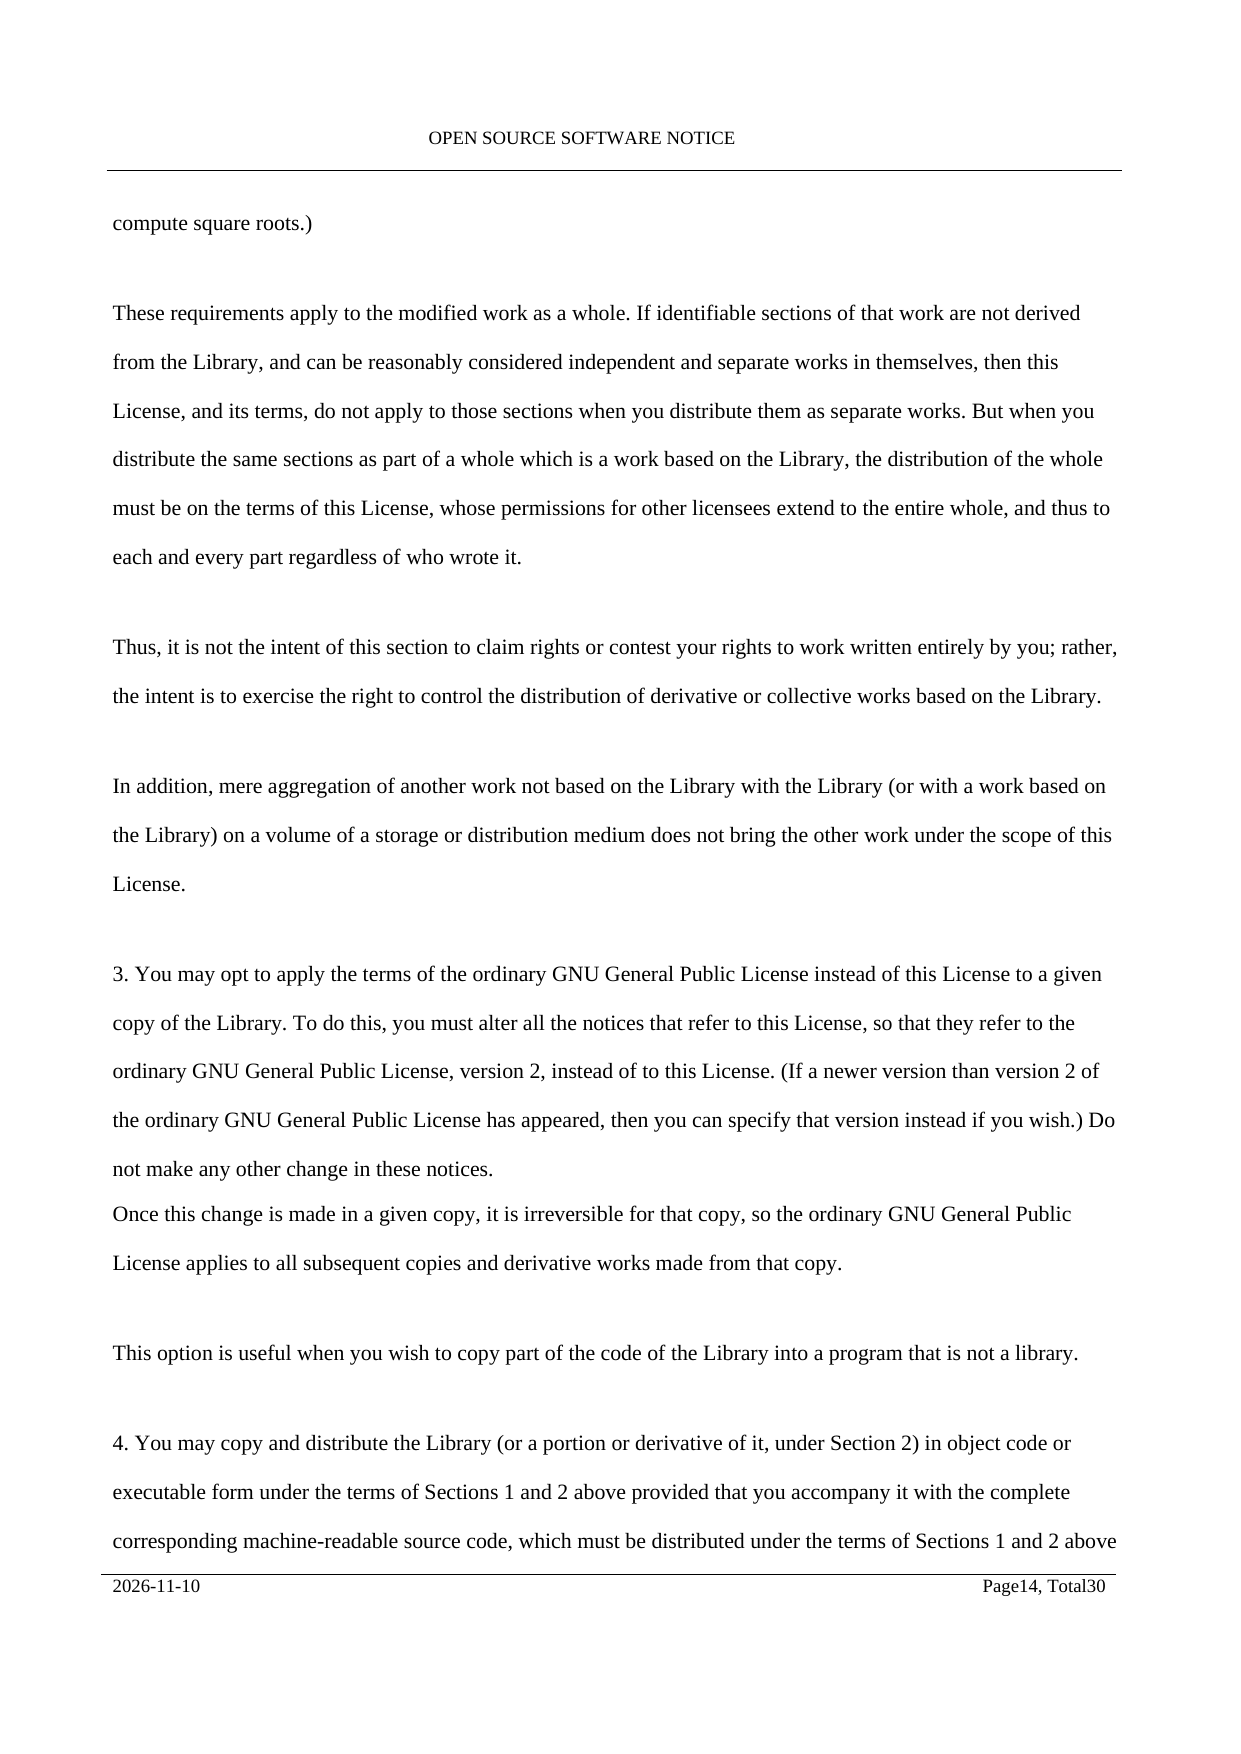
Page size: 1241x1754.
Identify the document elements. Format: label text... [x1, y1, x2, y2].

text Thus, it is not the intent of this section to claim rights or contest your rights to work written entirely by you; rather, the intent is to exercise the right to control the distribution of derivative or collective works based on the Library. [112, 631, 1128, 712]
text These requirements apply to the modified work as a whole. If identifiable sections of that work are not derived from the Library, and can be reasonably considered independent and separate works in themselves, then this License, and its terms, do not apply to those sections when you distribute them as separate works. But when you distribute the same sections as part of a whole which is a work based on the Library, the distribution of the whole must be on the terms of this License, whose permissions for other licensees extend to the entire whole, and thus to each and every part regardless of who wrote it. [112, 297, 1128, 573]
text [112, 1426, 1128, 1556]
text Once this change is made in a given copy, it is irreversible for that copy, so the ordinary GNU General Public License applies to all subsequent copies and derivative works made from that copy. [112, 1197, 1128, 1278]
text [112, 206, 1128, 239]
text 3. You may opt to apply the terms of the ordinary GNU General Public License instead of this License to a given copy of the Library. To do this, you must alter all the notices that refer to this License, so that they refer to the ordinary GNU General Public License, version 2, instead of to this License. (If a newer version than version 2 of the ordinary GNU General Public License has appeared, then you can specify that version instead if you wish.) Do not make any other change in these notices. [112, 957, 1128, 1185]
text In addition, mere aggregation of another work not based on the Library with the Library (or with a work based on the Library) on a volume of a storage or distribution medium does not bring the other work under the scope of this License. [112, 769, 1128, 899]
text This option is useful when you wish to copy part of the code of the Library into a program that is not a library. [112, 1336, 1128, 1369]
